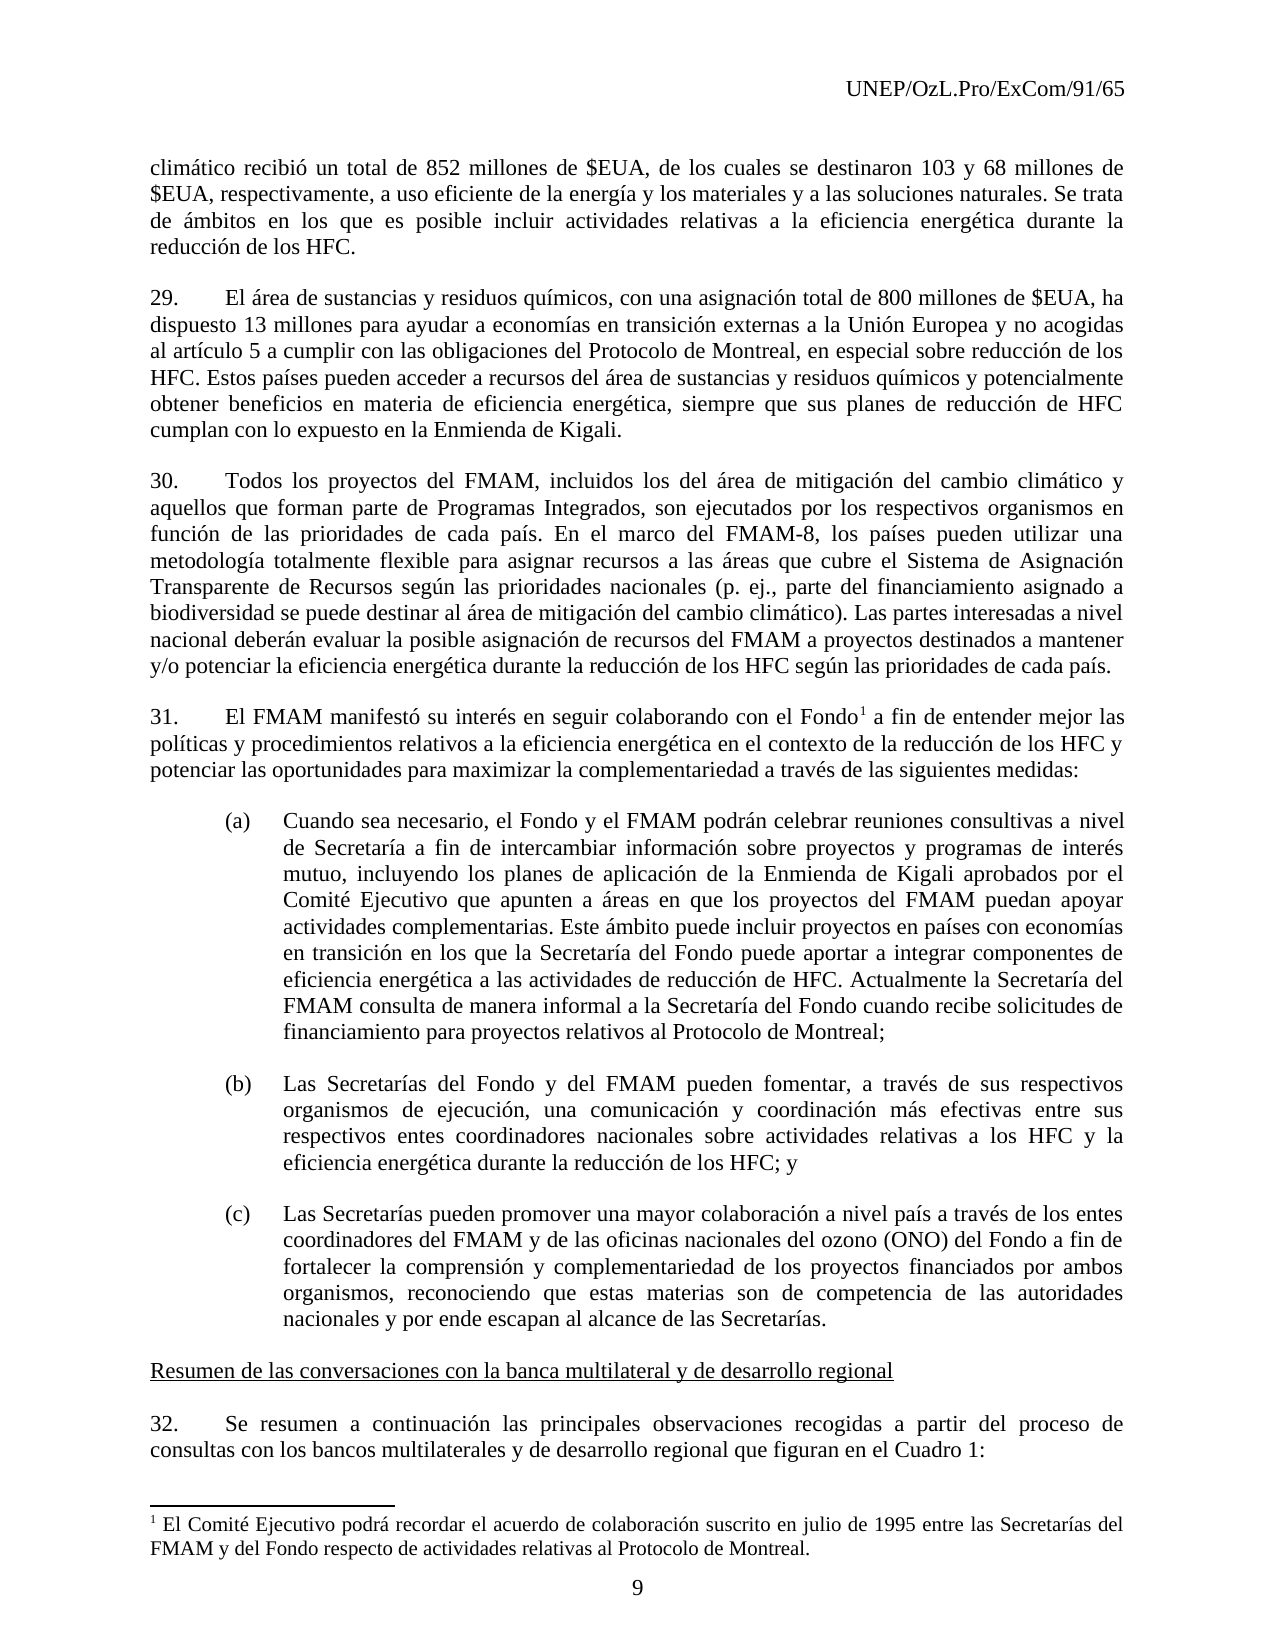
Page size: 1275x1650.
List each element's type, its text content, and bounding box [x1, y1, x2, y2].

list El área de sustancias y residuos químicos, con una asignación total de 800 millones de $EUA, ha dispuesto 13 millones para ayudar a economías en transición externas a la Unión Europea y no acogidas al artículo 5 a cumplir con las obligaciones del Protocolo de Montreal, en especial sobre reducción de los HFC. Estos países pueden acceder a recursos del área de sustancias y residuos químicos y potencialmente obtener beneficios en materia de eficiencia energética, siempre que sus planes de reducción de HFC cumplan con lo expuesto en la Enmienda de Kigali. [150, 284, 1125, 443]
subtitle Se resumen a continuación las principales observaciones recogidas a partir del proceso de consultas con los bancos multilaterales y de desarrollo regional que figuran en el Cuadro 1: [150, 1409, 1125, 1462]
list El FMAM manifestó su interés en seguir colaborando con el Fondo a fin de entender mejor las políticas y procedimientos relativos a la eficiencia energética en el contexto de la reducción de los HFC y potenciar las oportunidades para maximizar la complementariedad a través de las siguientes medidas: [150, 703, 1125, 782]
text Resumen de las conversaciones con la banca multilateral y de desarrollo regional [150, 1357, 1125, 1383]
list Las Secretarías del Fondo y del FMAM pueden fomentar, a través de sus respectivos organismos de ejecución, una comunicación y coordinación más efectivas entre sus respectivos entes coordinadores nacionales sobre actividades relativas a los HFC y la eficiencia energética durante la reducción de los HFC; y [225, 1070, 1125, 1175]
list Todos los proyectos del FMAM, incluidos los del área de mitigación del cambio climático y aquellos que forman parte de Programas Integrados, son ejecutados por los respectivos organismos en función de las prioridades de cada país. En el marco del FMAM-8, los países pueden utilizar una metodología totalmente flexible para asignar recursos a las áreas que cubre el Sistema de Asignación Transparente de Recursos según las prioridades nacionales (p. ej., parte del financiamiento asignado a biodiversidad se puede destinar al área de mitigación del cambio climático). Las partes interesadas a nivel nacional deberán evaluar la posible asignación de recursos del FMAM a proyectos destinados a mantener y/o potenciar la eficiencia energética durante la reducción de los HFC según las prioridades de cada país. [150, 468, 1125, 678]
list Las Secretarías pueden promover una mayor colaboración a nivel país a través de los entes coordinadores del FMAM y de las oficinas nacionales del ozono (ONO) del Fondo a fin de fortalecer la comprensión y complementariedad de los proyectos financiados por ambos organismos, reconociendo que estas materias son de competencia de las autoridades nacionales y por ende escapan al alcance de las Secretarías. [225, 1200, 1125, 1332]
list Cuando sea necesario, el Fondo y el FMAM podrán celebrar reuniones consultivas a nivel de Secretaría a fin de intercambiar información sobre proyectos y programas de interés mutuo, incluyendo los planes de aplicación de la Enmienda de Kigali aprobados por el Comité Ejecutivo que apunten a áreas en que los proyectos del FMAM puedan apoyar actividades complementarias. Este ámbito puede incluir proyectos en países con economías en transición en los que la Secretaría del Fondo puede aportar a integrar componentes de eficiencia energética a las actividades de reducción de HFC. Actualmente la Secretaría del FMAM consulta de manera informal a la Secretaría del Fondo cuando recibe solicitudes de financiamiento para proyectos relativos al Protocolo de Montreal; [225, 807, 1125, 1045]
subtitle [150, 154, 1125, 259]
